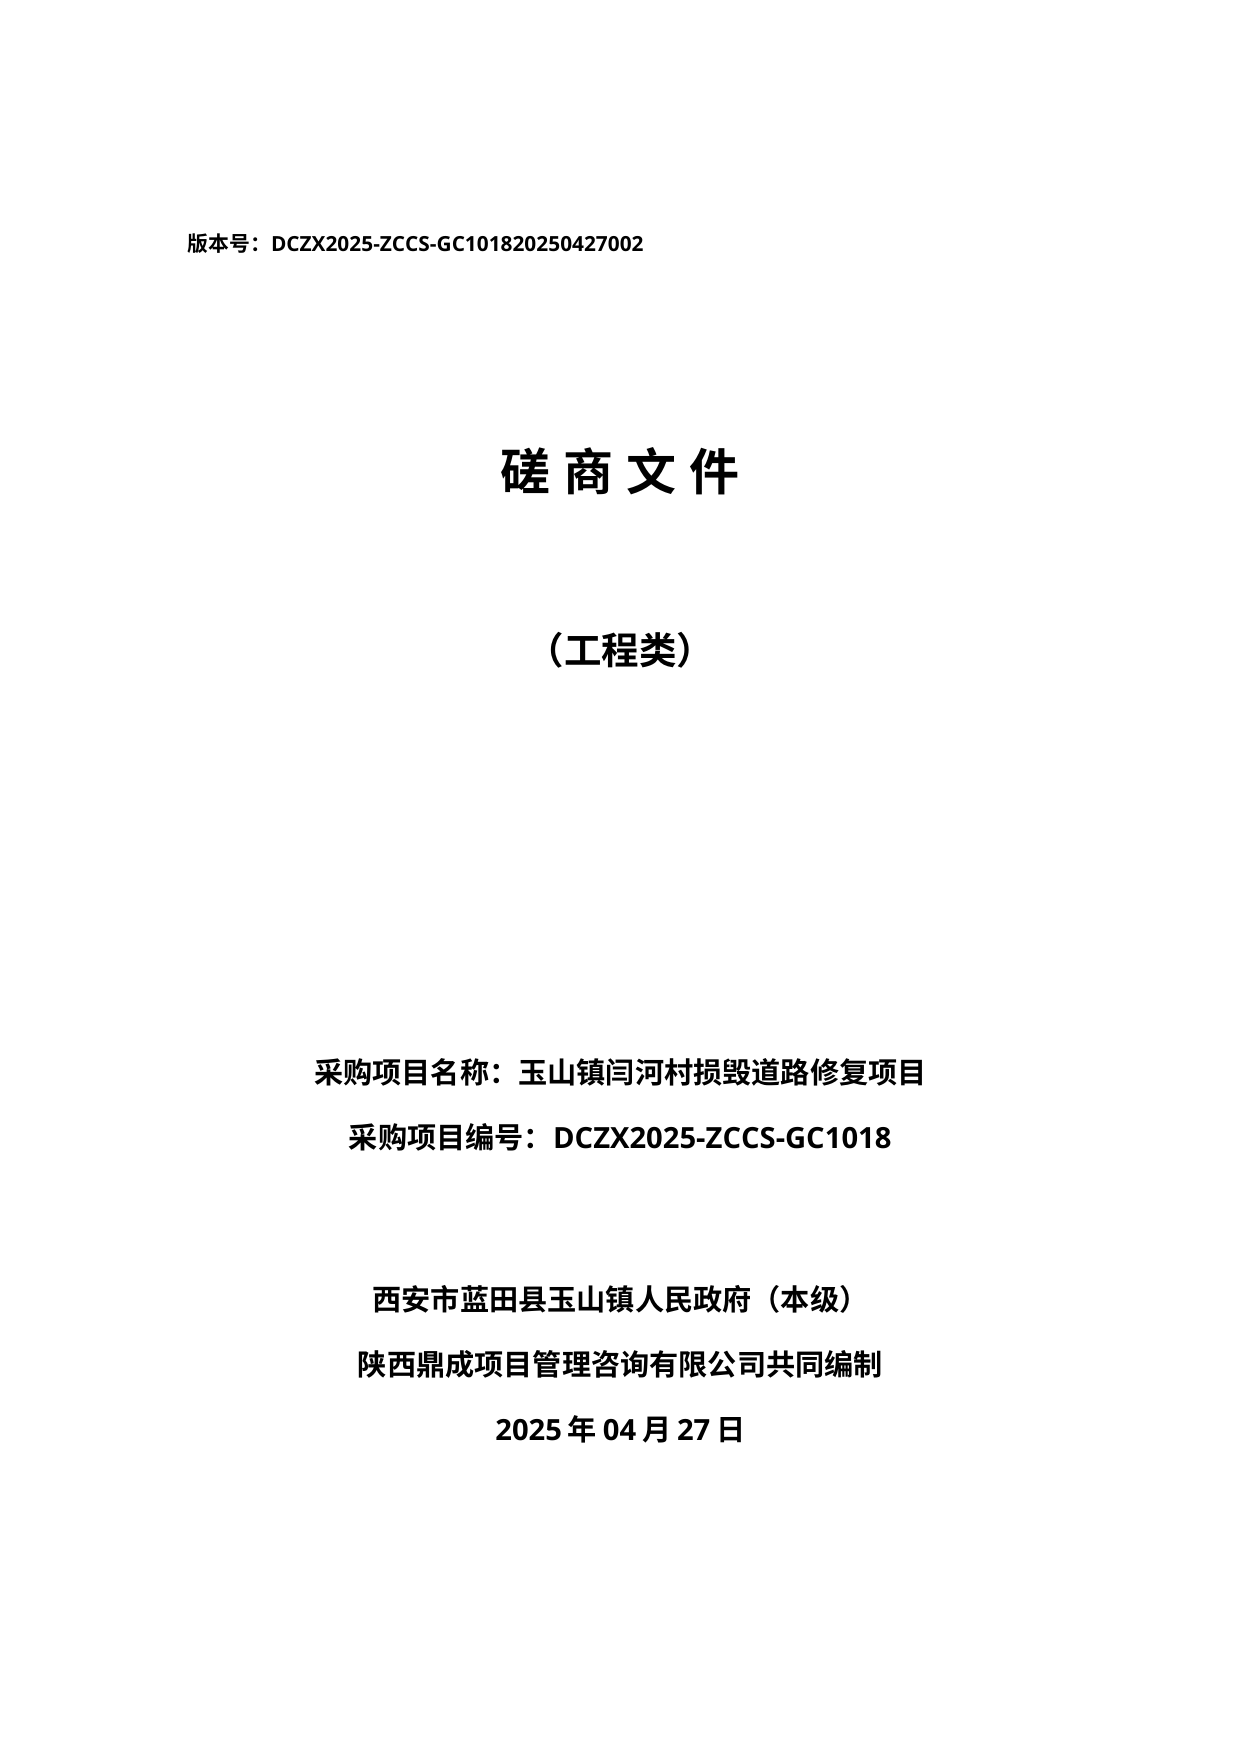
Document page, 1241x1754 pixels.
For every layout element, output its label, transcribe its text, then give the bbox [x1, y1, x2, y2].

text （工程类） [187, 617, 1053, 1039]
text 采购项目编号：DCZX2025-ZCCS-GC1018 [187, 1104, 1053, 1267]
text 磋 商 文 件 [187, 422, 1053, 617]
text 陕西鼎成项目管理咨询有限公司共同编制 [187, 1332, 1053, 1397]
text 2025年04月27日 [187, 1397, 1053, 1462]
text 西安市蓝田县玉山镇人民政府（本级） [187, 1267, 1053, 1332]
text 版本号：DCZX2025-ZCCS-GC101820250427002 [187, 227, 1053, 422]
text 采购项目名称：玉山镇闫河村损毁道路修复项目 [187, 1039, 1053, 1104]
